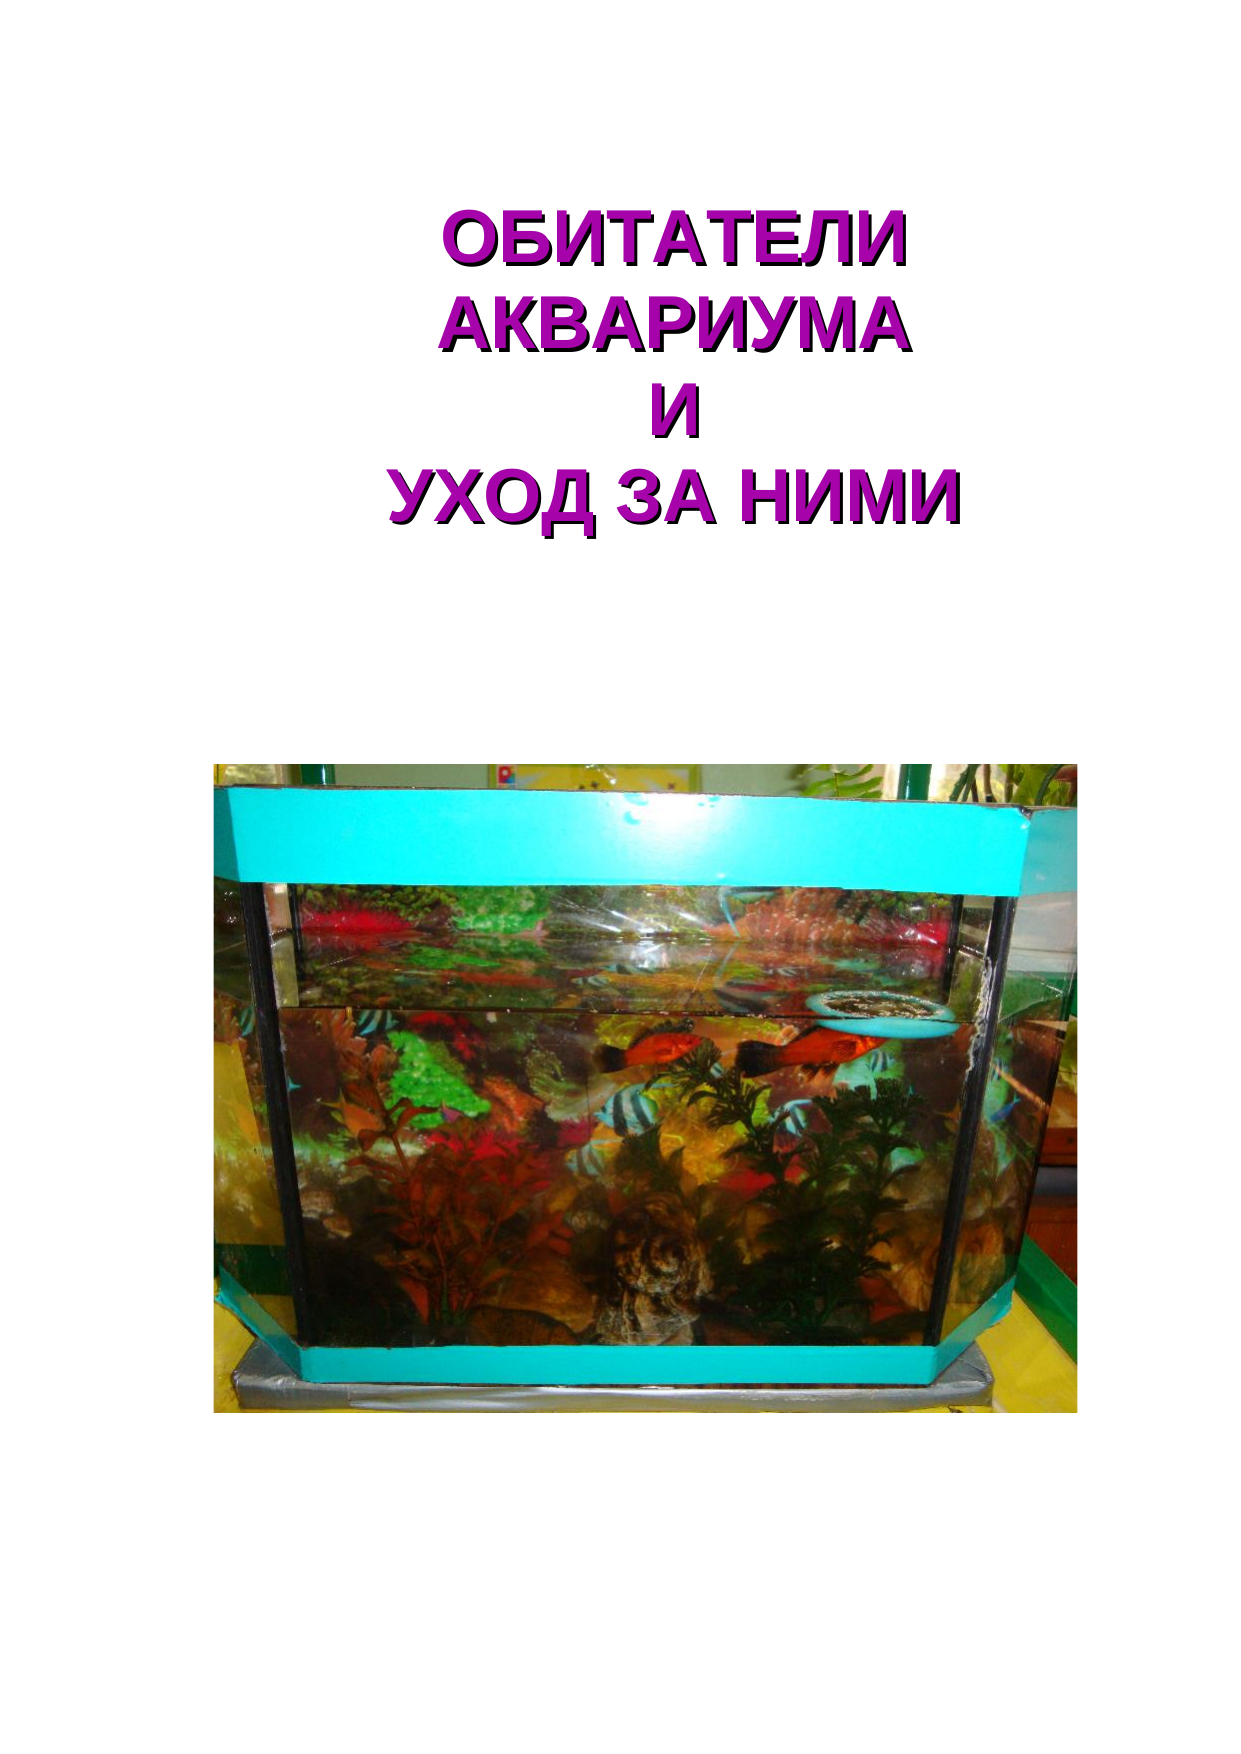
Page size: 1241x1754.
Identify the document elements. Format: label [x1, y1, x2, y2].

picture [213, 764, 1078, 1413]
